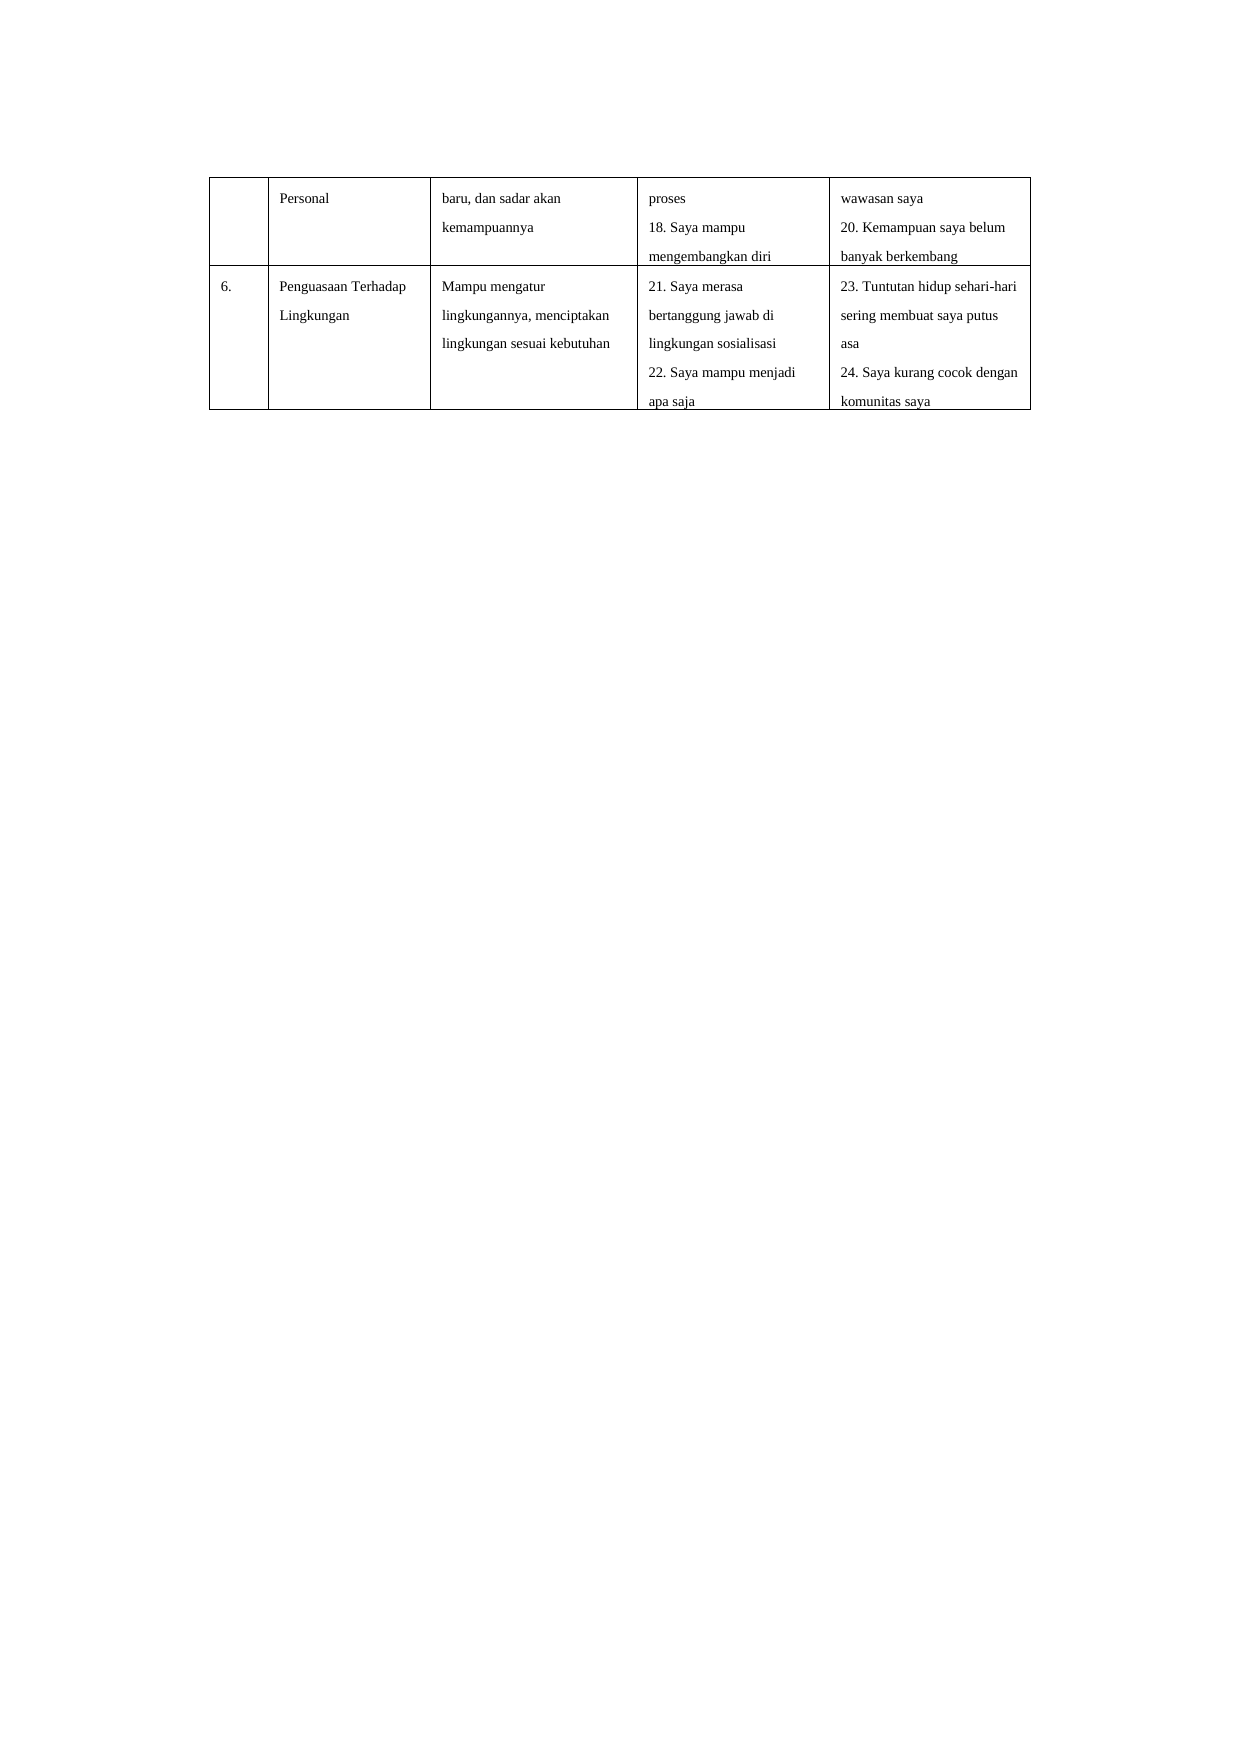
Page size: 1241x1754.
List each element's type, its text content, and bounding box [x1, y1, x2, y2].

table_cell 23. Tuntutan hidup sehari-hari sering membuat saya putus asa 24. Saya kurang cocok dengan komunitas saya [830, 266, 1030, 409]
table_cell 6. [210, 266, 268, 409]
table_cell Penguasaan Terhadap Lingkungan [269, 266, 430, 409]
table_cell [830, 178, 1030, 264]
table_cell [638, 178, 829, 264]
table_cell Mampu mengatur lingkungannya, menciptakan lingkungan sesuai kebutuhan [431, 266, 637, 409]
table_cell 21. Saya merasa bertanggung jawab di lingkungan sosialisasi 22. Saya mampu menjadi apa saja [638, 266, 829, 409]
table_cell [269, 178, 430, 264]
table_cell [431, 178, 637, 264]
table_cell 5. [210, 178, 268, 264]
